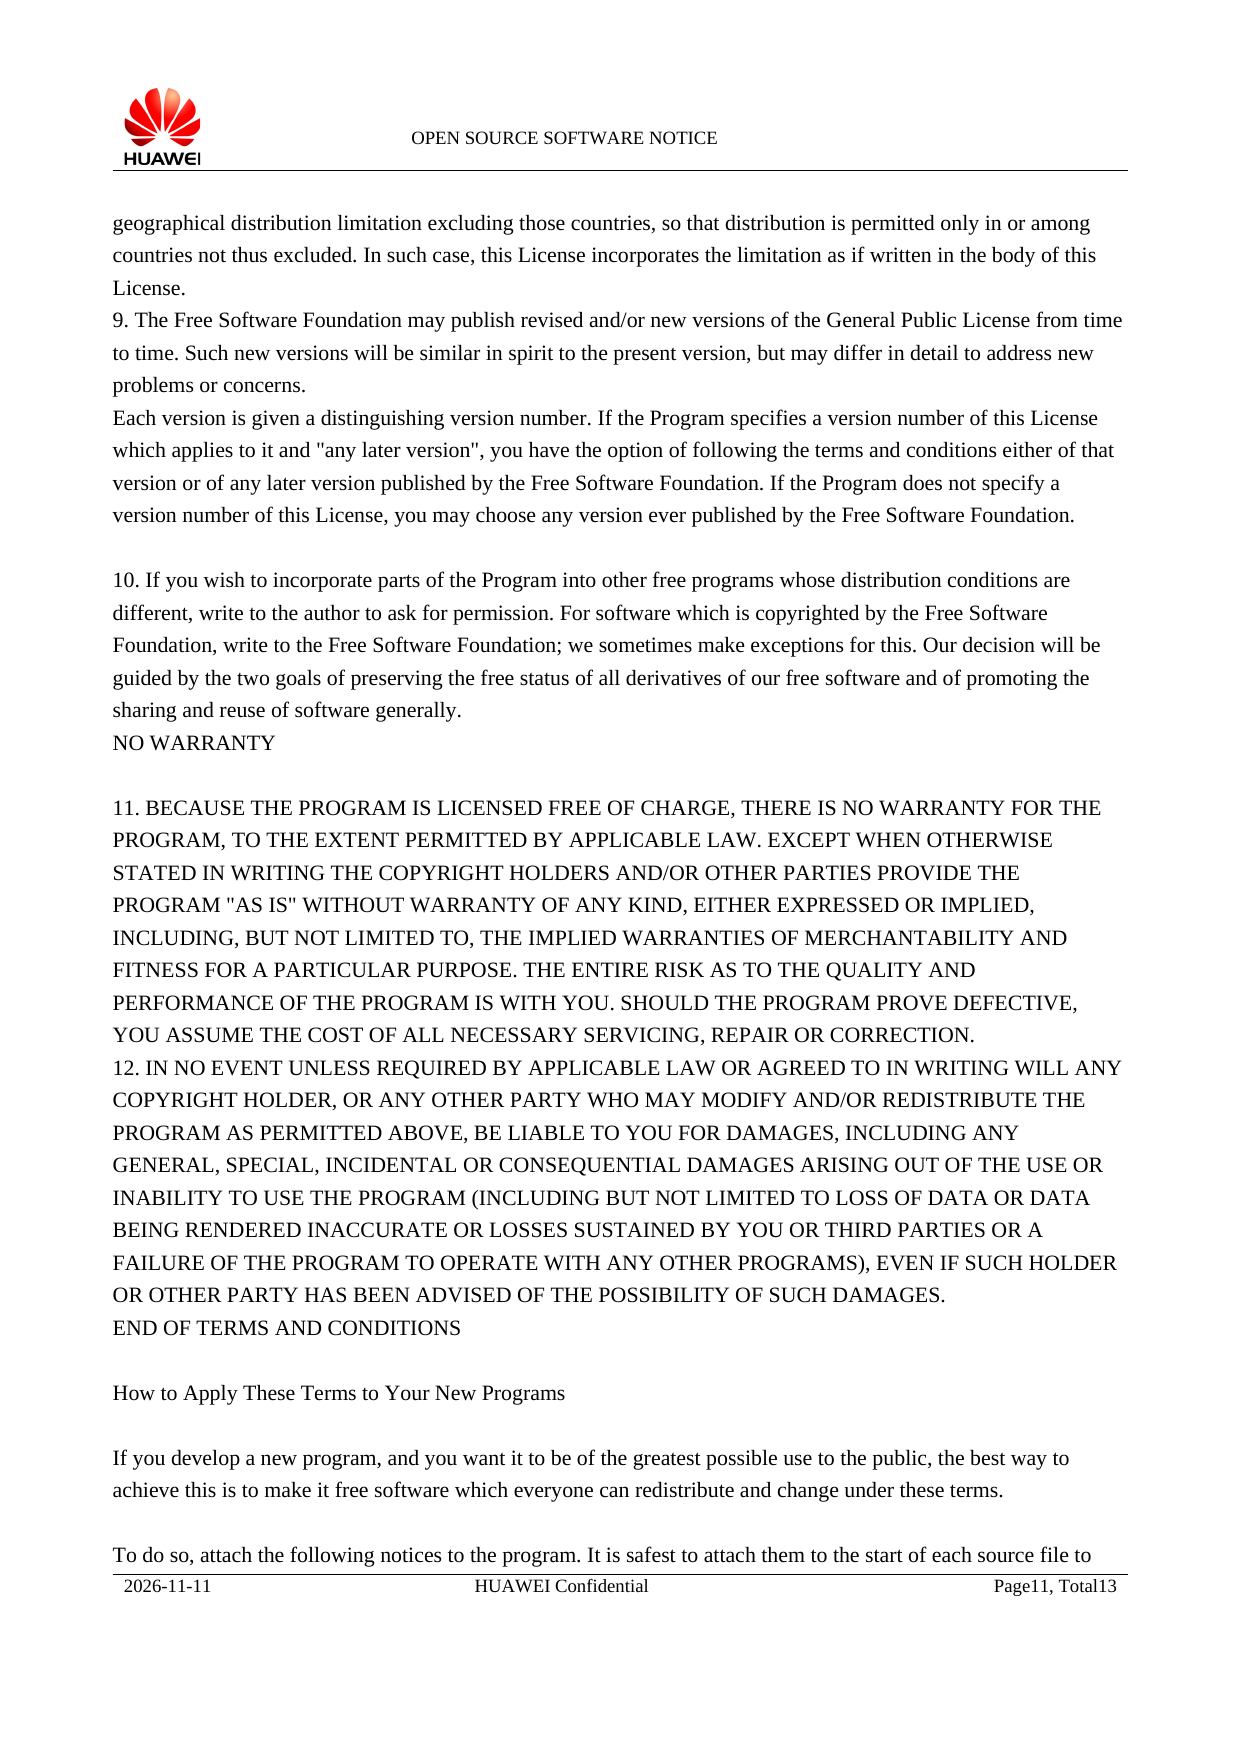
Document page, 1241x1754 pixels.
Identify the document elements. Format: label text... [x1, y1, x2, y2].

text NO WARRANTY [112, 726, 1128, 759]
text END OF TERMS AND CONDITIONS [112, 1311, 1128, 1344]
text 9. The Free Software Foundation may publish revised and/or new versions of the General Public License from time to time. Such new versions will be similar in spirit to the present version, but may differ in detail to address new problems or concerns. [112, 304, 1128, 401]
text Each version is given a distinguishing version number. If the Program specifies a version number of this License which applies to it and "any later version", you have the option of following the terms and conditions either of that version or of any later version published by the Free Software Foundation. If the Program does not specify a version number of this License, you may choose any version ever published by the Free Software Foundation. [112, 401, 1128, 531]
picture [124, 88, 201, 165]
text How to Apply These Terms to Your New Programs [112, 1376, 1128, 1409]
text 11. BECAUSE THE PROGRAM IS LICENSED FREE OF CHARGE, THERE IS NO WARRANTY FOR THE PROGRAM, TO THE EXTENT PERMITTED BY APPLICABLE LAW. EXCEPT WHEN OTHERWISE STATED IN WRITING THE COPYRIGHT HOLDERS AND/OR OTHER PARTIES PROVIDE THE PROGRAM "AS IS" WITHOUT WARRANTY OF ANY KIND, EITHER EXPRESSED OR IMPLIED, INCLUDING, BUT NOT LIMITED TO, THE IMPLIED WARRANTIES OF MERCHANTABILITY AND FITNESS FOR A PARTICULAR PURPOSE. THE ENTIRE RISK AS TO THE QUALITY AND PERFORMANCE OF THE PROGRAM IS WITH YOU. SHOULD THE PROGRAM PROVE DEFECTIVE, YOU ASSUME THE COST OF ALL NECESSARY SERVICING, REPAIR OR CORRECTION. [112, 791, 1128, 1051]
text If you develop a new program, and you want it to be of the greatest possible use to the public, the best way to achieve this is to make it free software which everyone can redistribute and change under these terms. [112, 1441, 1128, 1506]
text 12. IN NO EVENT UNLESS REQUIRED BY APPLICABLE LAW OR AGREED TO IN WRITING WILL ANY COPYRIGHT HOLDER, OR ANY OTHER PARTY WHO MAY MODIFY AND/OR REDISTRIBUTE THE PROGRAM AS PERMITTED ABOVE, BE LIABLE TO YOU FOR DAMAGES, INCLUDING ANY GENERAL, SPECIAL, INCIDENTAL OR CONSEQUENTIAL DAMAGES ARISING OUT OF THE USE OR INABILITY TO USE THE PROGRAM (INCLUDING BUT NOT LIMITED TO LOSS OF DATA OR DATA BEING RENDERED INACCURATE OR LOSSES SUSTAINED BY YOU OR THIRD PARTIES OR A FAILURE OF THE PROGRAM TO OPERATE WITH ANY OTHER PROGRAMS), EVEN IF SUCH HOLDER OR OTHER PARTY HAS BEEN ADVISED OF THE POSSIBILITY OF SUCH DAMAGES. [112, 1051, 1128, 1311]
text 10. If you wish to incorporate parts of the Program into other free programs whose distribution conditions are different, write to the author to ask for permission. For software which is copyrighted by the Free Software Foundation, write to the Free Software Foundation; we sometimes make exceptions for this. Our decision will be guided by the two goals of preserving the free status of all derivatives of our free software and of promoting the sharing and reuse of software generally. [112, 564, 1128, 726]
